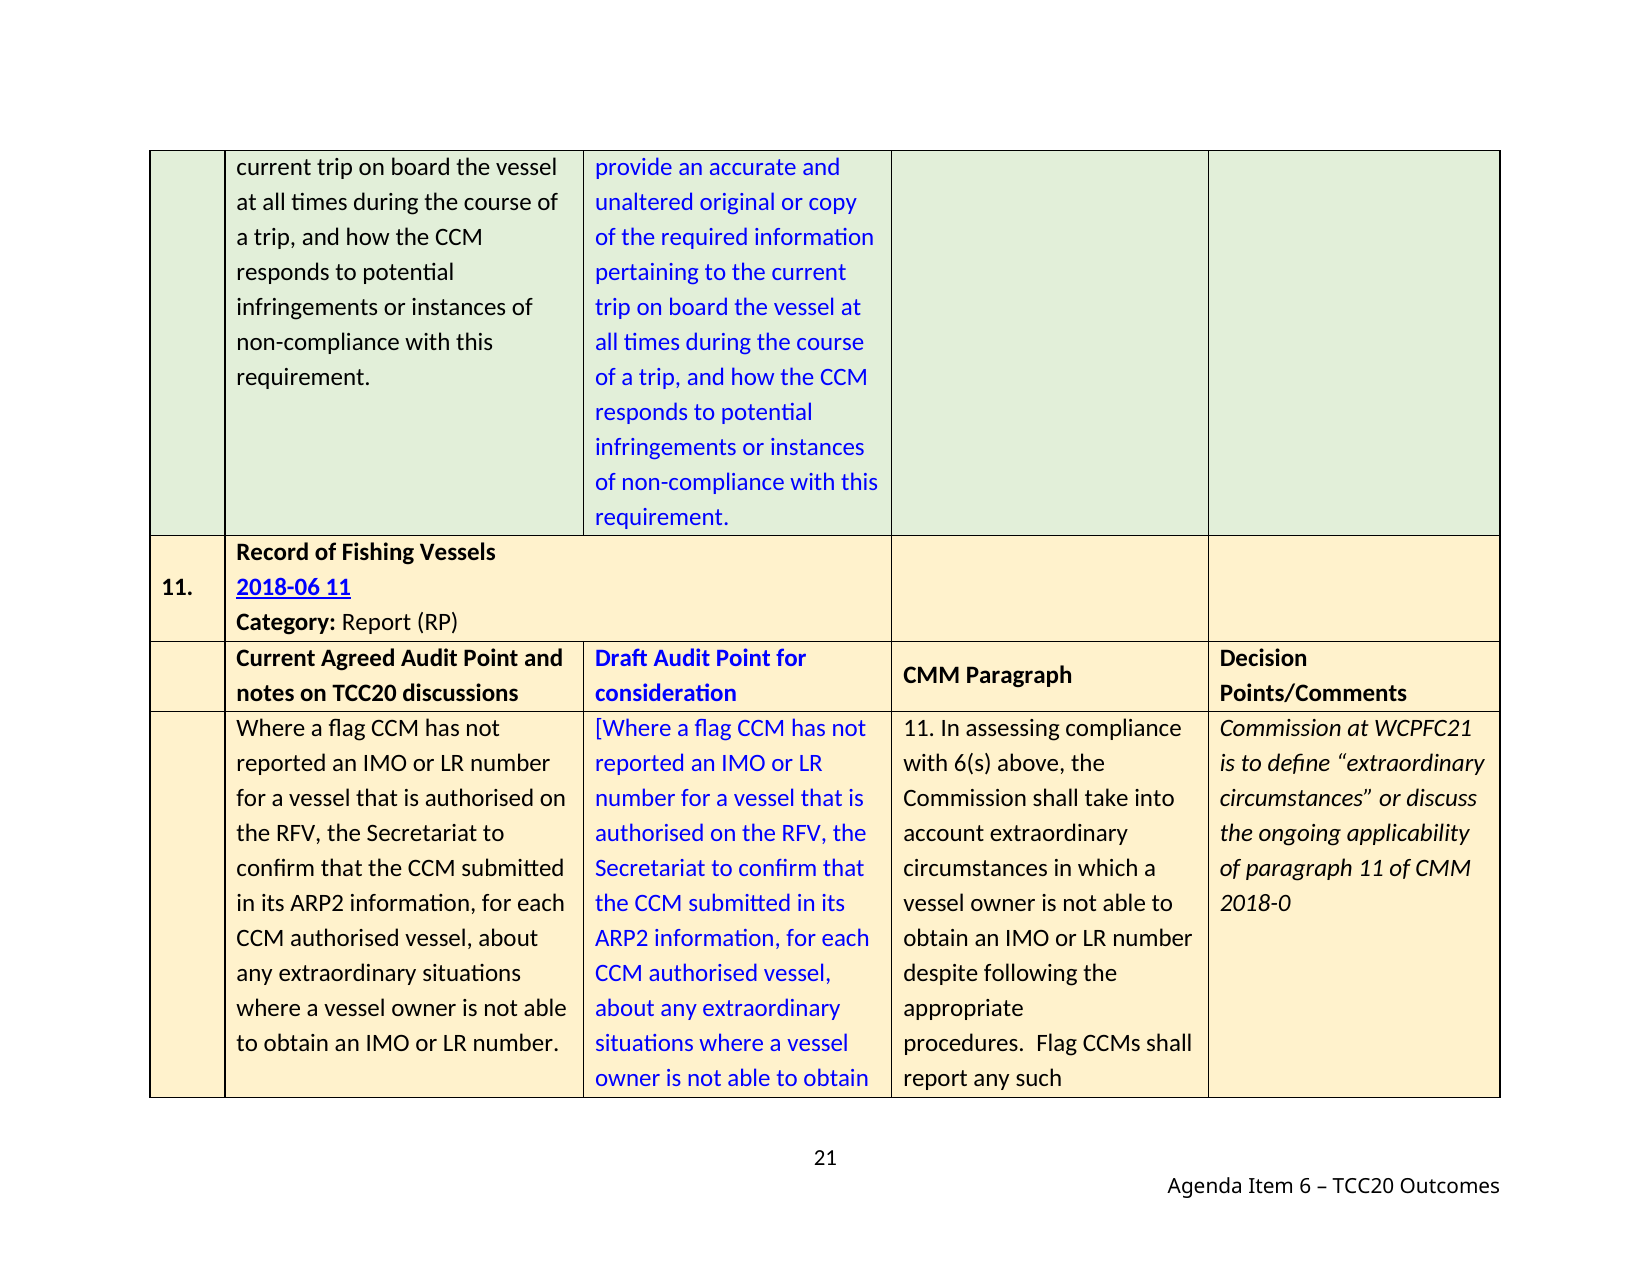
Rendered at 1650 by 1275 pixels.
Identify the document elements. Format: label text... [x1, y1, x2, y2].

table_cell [1209, 712, 1499, 1097]
table_cell 11. [151, 536, 224, 641]
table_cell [892, 712, 1208, 1097]
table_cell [1209, 151, 1499, 535]
table_cell CMM Paragraph [892, 642, 1208, 711]
table_cell [892, 536, 1208, 641]
table_cell [151, 712, 224, 1097]
table_cell [151, 642, 224, 711]
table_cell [226, 151, 583, 535]
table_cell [584, 151, 891, 535]
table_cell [584, 712, 891, 1097]
table_cell [151, 151, 224, 535]
table_cell Record of Fishing Vessels 2018-06 11 Category: Report (RP) [226, 536, 891, 641]
table_cell Current Agreed Audit Point and notes on TCC20 discussions [226, 642, 583, 711]
table_cell Draft Audit Point for consideration [584, 642, 891, 711]
table_cell Decision Points/Comments [1209, 642, 1499, 711]
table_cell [226, 712, 583, 1097]
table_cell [892, 151, 1208, 535]
table_cell [1209, 536, 1499, 641]
